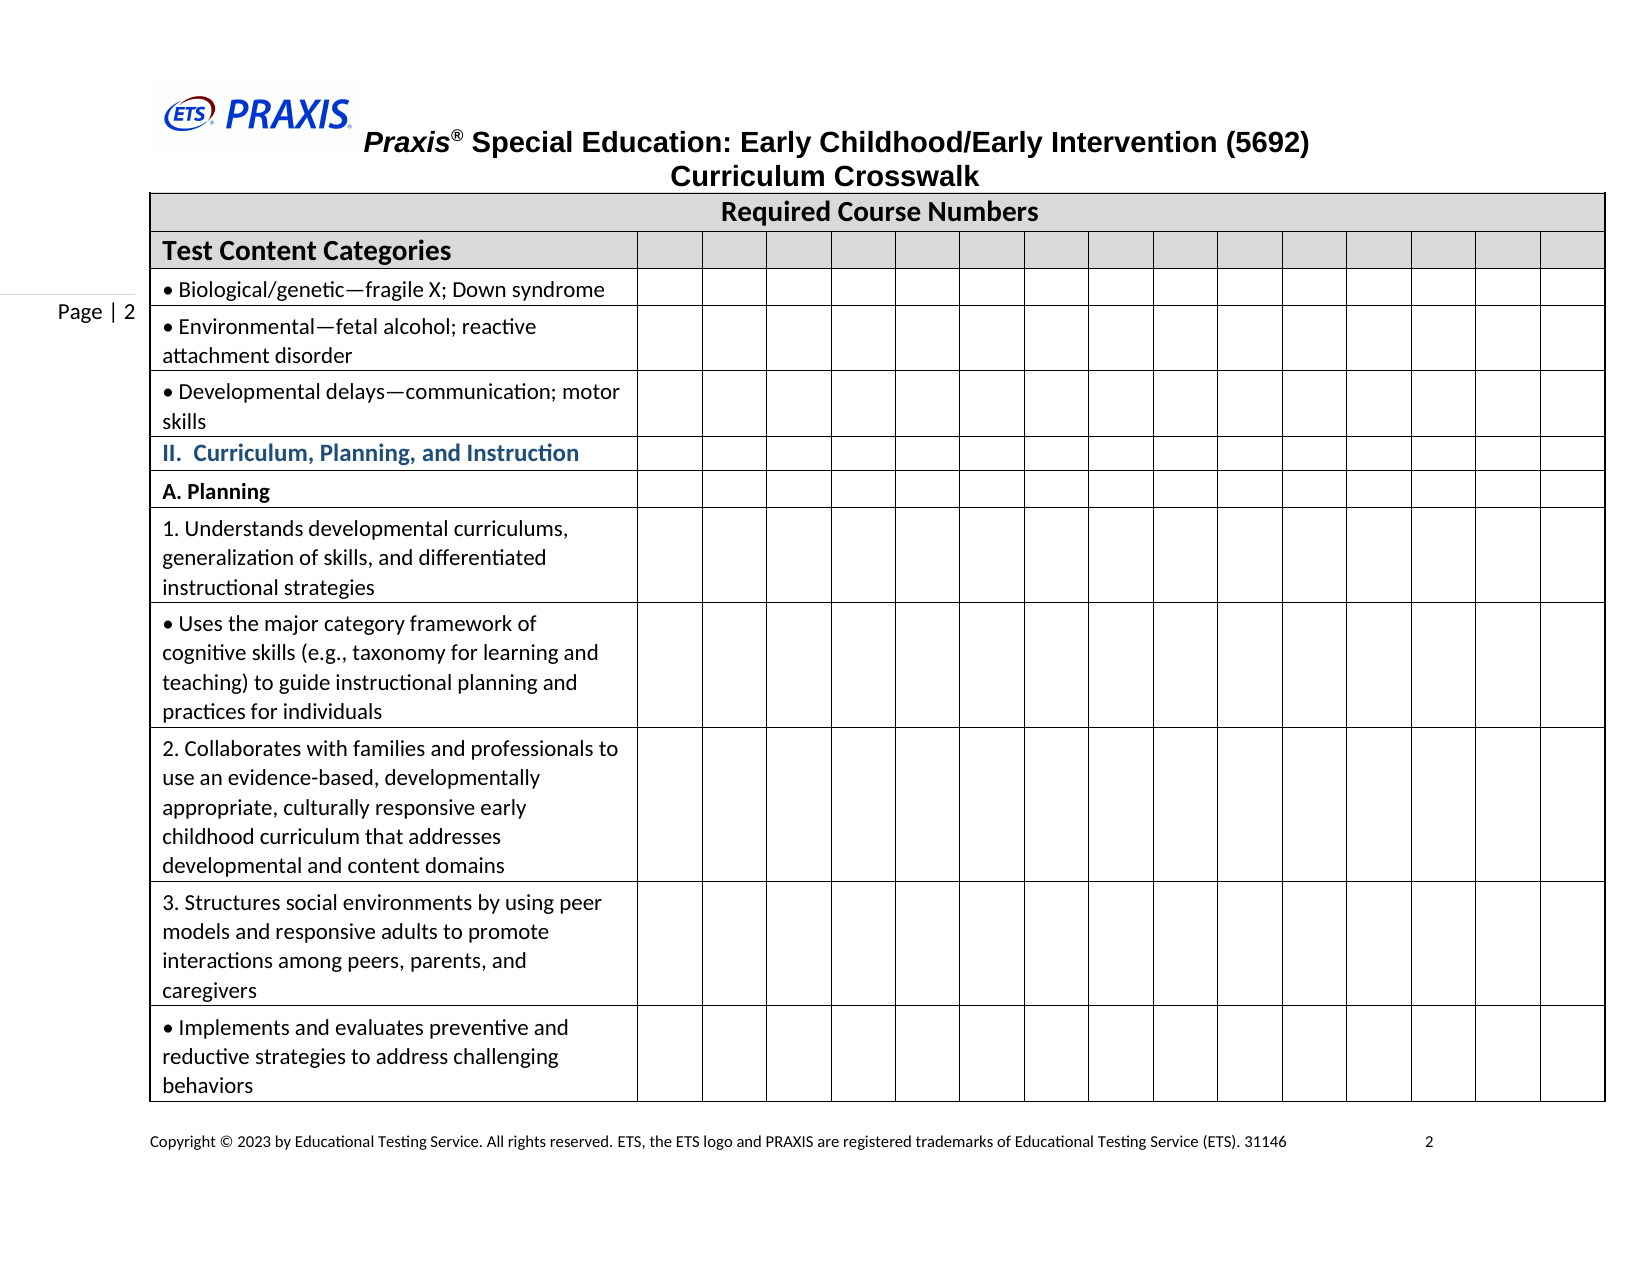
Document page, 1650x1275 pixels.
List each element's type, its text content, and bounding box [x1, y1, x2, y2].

table_cell [960, 437, 1024, 470]
table_cell [1347, 882, 1411, 1005]
table_cell [960, 269, 1024, 304]
table_cell [767, 232, 831, 268]
table_cell [1347, 728, 1411, 881]
table_cell [638, 306, 702, 370]
table_cell 3. Structures social environments by using peer models and responsive adults to promote interactions among peers, parents, and caregivers [151, 882, 637, 1005]
table_cell [1218, 728, 1282, 881]
table_cell • Developmental delays—communication; motor skills [151, 371, 637, 436]
table_cell [1347, 269, 1411, 304]
table_cell [1218, 603, 1282, 727]
table_cell [1476, 232, 1540, 268]
table_cell [832, 232, 895, 268]
table_cell [1476, 269, 1540, 304]
table_cell [703, 269, 766, 304]
table_cell [1476, 1006, 1540, 1101]
table_cell [703, 882, 766, 1005]
table_cell [703, 232, 766, 268]
table_cell [638, 471, 702, 507]
table_cell [1154, 882, 1217, 1005]
table_cell [896, 728, 959, 881]
table_cell Test Content Categories [151, 232, 637, 268]
table_cell [896, 508, 959, 602]
table_cell [1283, 371, 1346, 436]
table_cell [1089, 371, 1153, 436]
table_cell [1025, 371, 1088, 436]
table_cell [1476, 603, 1540, 727]
table_cell [1283, 269, 1346, 304]
table_cell [1025, 508, 1088, 602]
table_cell [1089, 306, 1153, 370]
table_cell [832, 603, 895, 727]
table_cell [1089, 728, 1153, 881]
table_cell • Uses the major category framework of cognitive skills (e.g., taxonomy for learning and teaching) to guide instructional planning and practices for individuals [151, 603, 637, 727]
table_cell [1412, 232, 1475, 268]
table_cell [896, 371, 959, 436]
table_cell [832, 437, 895, 470]
table_cell 2. Collaborates with families and professionals to use an evidence-based, developmentally appropriate, culturally responsive early childhood curriculum that addresses developmental and content domains [151, 728, 637, 881]
table_cell [1347, 306, 1411, 370]
table_cell [638, 232, 702, 268]
table_cell [1347, 437, 1411, 470]
table_cell [638, 728, 702, 881]
table_cell [1412, 306, 1475, 370]
table_cell [1154, 1006, 1217, 1101]
table_cell [832, 306, 895, 370]
table_cell [1025, 232, 1088, 268]
table_cell [703, 437, 766, 470]
table_cell [1412, 882, 1475, 1005]
table_cell [1412, 371, 1475, 436]
table_cell [1154, 371, 1217, 436]
table_cell [1541, 437, 1604, 470]
table_cell [1476, 882, 1540, 1005]
table_cell [638, 508, 702, 602]
table_cell [1218, 306, 1282, 370]
table_cell [1218, 471, 1282, 507]
table_cell [1025, 471, 1088, 507]
table_cell [1541, 232, 1604, 268]
table_cell [896, 269, 959, 304]
table_cell [1089, 437, 1153, 470]
table_cell [1476, 437, 1540, 470]
table_cell [832, 269, 895, 304]
table_cell [1541, 306, 1604, 370]
table_cell [896, 882, 959, 1005]
table_cell [703, 306, 766, 370]
table_cell [1283, 437, 1346, 470]
table_cell [1025, 603, 1088, 727]
table_cell [1025, 437, 1088, 470]
table_cell [1541, 603, 1604, 727]
table_cell [767, 437, 831, 470]
table_cell [1025, 728, 1088, 881]
table_cell II. Curriculum, Planning, and Instruction [151, 437, 637, 470]
table_cell [1154, 508, 1217, 602]
table_cell [1089, 269, 1153, 304]
table_cell [896, 437, 959, 470]
table_cell [960, 728, 1024, 881]
table_cell [1412, 471, 1475, 507]
table_cell [767, 882, 831, 1005]
table_cell [1347, 232, 1411, 268]
table_cell [767, 603, 831, 727]
table_cell • Biological/genetic—fragile X; Down syndrome [151, 269, 637, 304]
table_cell [1283, 882, 1346, 1005]
table_cell A. Planning [151, 471, 637, 507]
table_cell [1541, 882, 1604, 1005]
table_cell [1089, 1006, 1153, 1101]
table_cell [832, 508, 895, 602]
table_cell [1476, 471, 1540, 507]
table_cell [1154, 603, 1217, 727]
table_cell [638, 269, 702, 304]
table_cell [832, 471, 895, 507]
table_cell [896, 232, 959, 268]
table_cell [1025, 882, 1088, 1005]
table_cell [832, 371, 895, 436]
table_cell [703, 728, 766, 881]
table_cell [1218, 371, 1282, 436]
table_cell [1089, 603, 1153, 727]
picture [150, 75, 364, 153]
table_cell [1283, 306, 1346, 370]
table_cell [1541, 728, 1604, 881]
table_cell [638, 1006, 702, 1101]
table_cell [638, 437, 702, 470]
table_cell [1154, 306, 1217, 370]
table_cell • Implements and evaluates preventive and reductive strategies to address challenging behaviors [151, 1006, 637, 1101]
table_cell [1025, 1006, 1088, 1101]
table_cell [1089, 471, 1153, 507]
table_cell [767, 728, 831, 881]
table_cell [896, 1006, 959, 1101]
table_cell [1412, 269, 1475, 304]
table_cell [1347, 471, 1411, 507]
table_cell [1218, 508, 1282, 602]
table_cell [638, 603, 702, 727]
table_cell 1. Understands developmental curriculums, generalization of skills, and differentiated instructional strategies [151, 508, 637, 602]
table_cell [767, 371, 831, 436]
table_cell [960, 471, 1024, 507]
table_cell [1476, 306, 1540, 370]
table_cell [703, 1006, 766, 1101]
table_cell [1089, 232, 1153, 268]
table_cell [1089, 882, 1153, 1005]
table_header Required Course Numbers [151, 194, 1604, 231]
table_cell [960, 306, 1024, 370]
table_cell [703, 508, 766, 602]
table_cell [1476, 728, 1540, 881]
table_cell [1347, 371, 1411, 436]
table_cell [1283, 232, 1346, 268]
table_cell [896, 471, 959, 507]
table_cell [1347, 603, 1411, 727]
table_cell [638, 882, 702, 1005]
table_cell [1541, 1006, 1604, 1101]
table_cell [767, 471, 831, 507]
table_cell [1283, 603, 1346, 727]
table_cell [1412, 508, 1475, 602]
table_cell [1541, 471, 1604, 507]
table_cell [1412, 728, 1475, 881]
table_cell [1089, 508, 1153, 602]
table_cell [1347, 508, 1411, 602]
table_cell [703, 471, 766, 507]
table_cell [1412, 437, 1475, 470]
table_cell [1154, 471, 1217, 507]
table_cell [703, 371, 766, 436]
table_cell [1347, 1006, 1411, 1101]
table_cell [960, 232, 1024, 268]
table_cell [1541, 269, 1604, 304]
table_cell • Environmental—fetal alcohol; reactive attachment disorder [151, 306, 637, 370]
table_cell [1283, 1006, 1346, 1101]
table_cell [1025, 306, 1088, 370]
table_cell [1541, 371, 1604, 436]
table_cell [1218, 882, 1282, 1005]
table_cell [1218, 269, 1282, 304]
table_cell [1154, 232, 1217, 268]
table_cell [1218, 1006, 1282, 1101]
table_cell [638, 371, 702, 436]
table_cell [1412, 603, 1475, 727]
table_cell [1154, 437, 1217, 470]
table_cell [767, 306, 831, 370]
table_cell [960, 508, 1024, 602]
table_cell [960, 371, 1024, 436]
table_cell [767, 1006, 831, 1101]
table_cell [1154, 728, 1217, 881]
table_cell [1283, 728, 1346, 881]
table_cell [1283, 471, 1346, 507]
table_cell [1476, 508, 1540, 602]
table_cell [1025, 269, 1088, 304]
table_cell [960, 1006, 1024, 1101]
table_cell [767, 508, 831, 602]
table_cell [1476, 371, 1540, 436]
table_cell [1218, 232, 1282, 268]
table_cell [1541, 508, 1604, 602]
table_cell [1283, 508, 1346, 602]
table_cell [896, 603, 959, 727]
table_cell [703, 603, 766, 727]
table_cell [960, 882, 1024, 1005]
table_cell [1412, 1006, 1475, 1101]
table_cell [1218, 437, 1282, 470]
table_cell [832, 728, 895, 881]
table_cell [832, 1006, 895, 1101]
table_cell [832, 882, 895, 1005]
table_cell [1154, 269, 1217, 304]
table_cell [767, 269, 831, 304]
table_cell [896, 306, 959, 370]
table_cell [960, 603, 1024, 727]
